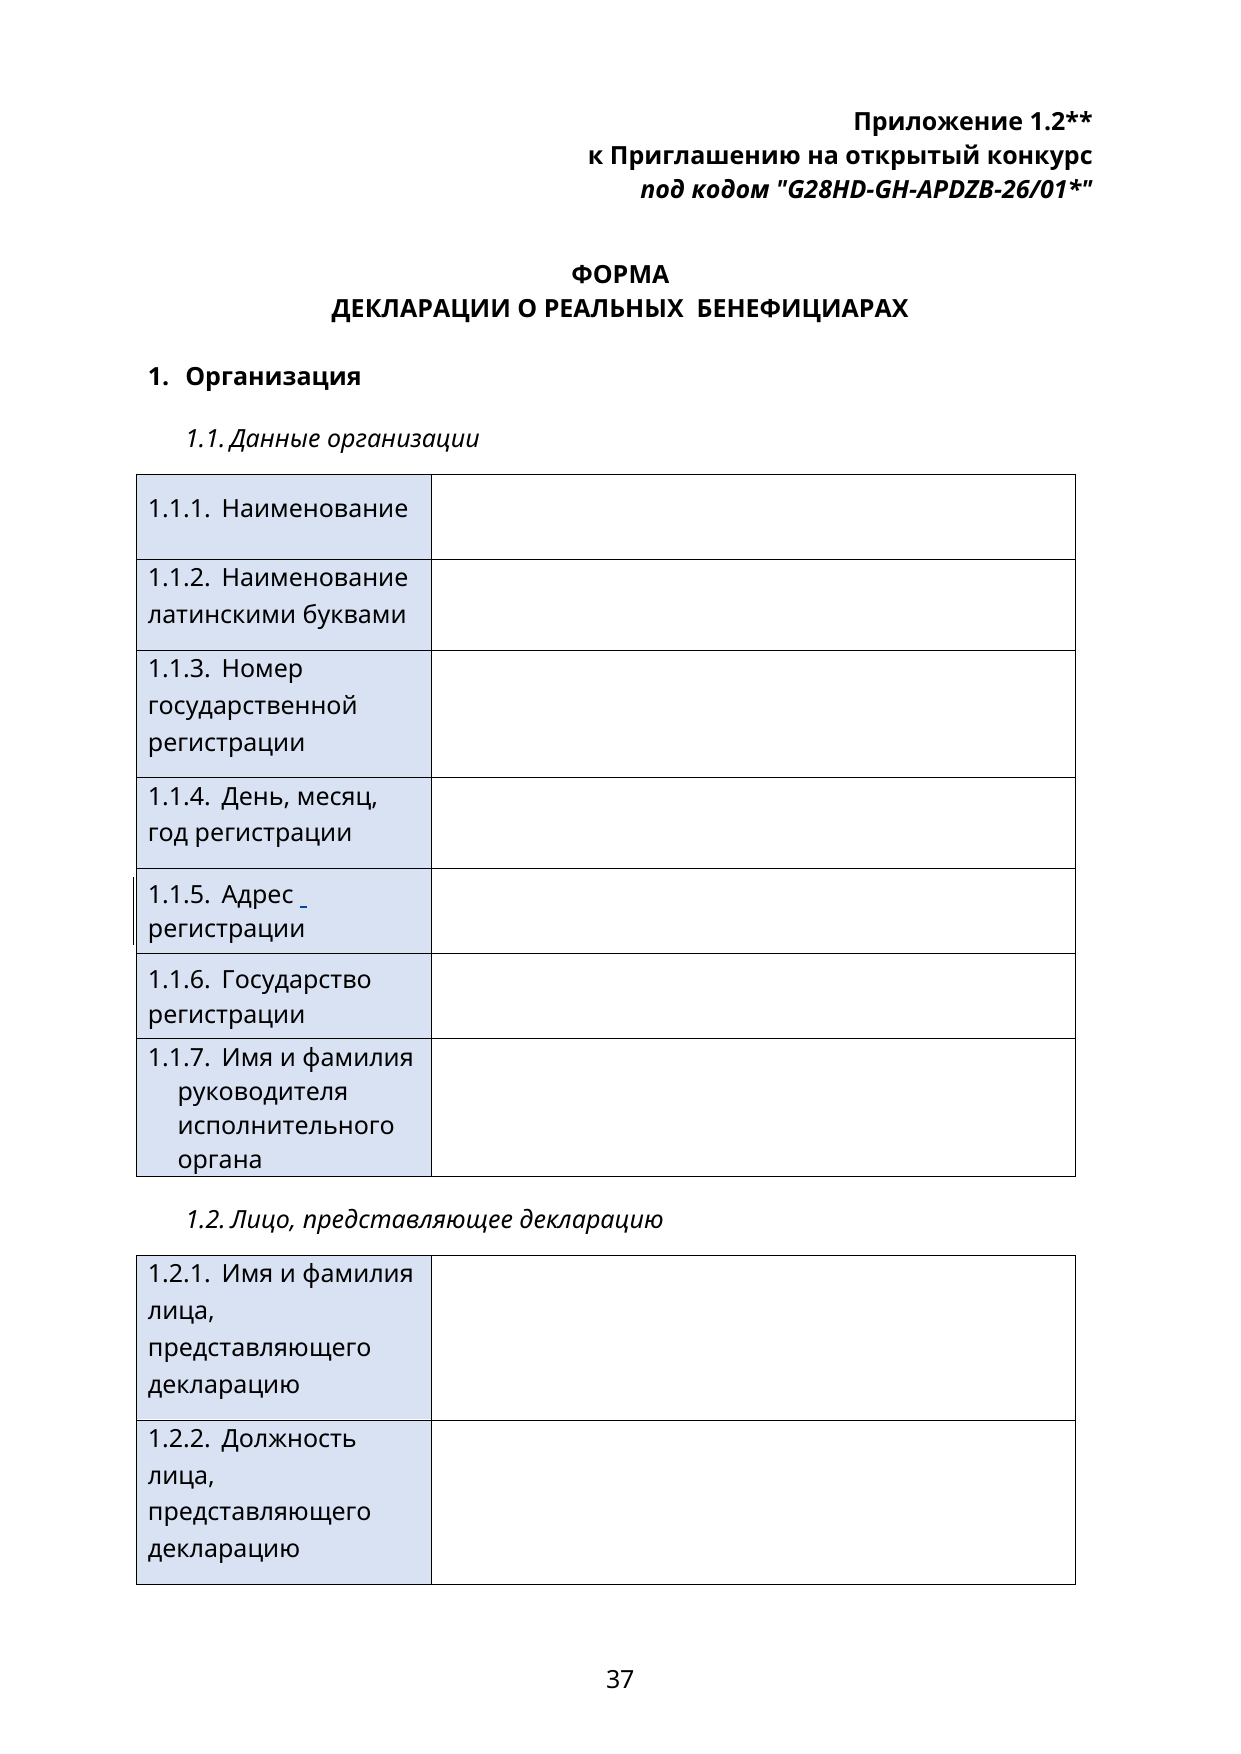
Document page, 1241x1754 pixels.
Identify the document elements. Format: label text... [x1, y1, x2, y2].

list Лицо, представляющее декларацию [185, 1202, 1092, 1236]
table_cell [432, 1421, 1075, 1584]
list Данные организации [185, 420, 1092, 454]
text Приложение 1.2** [148, 103, 1092, 137]
table_cell [432, 560, 1075, 650]
table_cell Должность лица, представляющего декларацию [137, 1421, 431, 1584]
list Организация [148, 358, 1092, 393]
table_cell [432, 778, 1075, 868]
table_cell Номер государственной регистрации [137, 651, 431, 777]
text к Приглашению на открытый конкурс [148, 137, 1092, 172]
table_header [432, 1256, 1075, 1419]
table_cell Адрес регистрации [137, 869, 431, 953]
table_header Имя и фамилия лица, представляющего декларацию [137, 1256, 431, 1419]
table_cell [432, 954, 1075, 1038]
table_cell Имя и фамилия руководителя исполнительного органа [137, 1039, 431, 1176]
table_cell [432, 651, 1075, 777]
subtitle под кодом "G28HD-GH-APDZB-26/01*" [148, 172, 1092, 206]
table_cell Наименование латинскими буквами [137, 560, 431, 650]
table_header Наименование [137, 475, 431, 559]
text ДЕКЛАРАЦИИ О РЕАЛЬНЫХ БЕНЕФИЦИАРАХ [148, 290, 1092, 324]
table_cell [432, 869, 1075, 953]
table_cell День, месяц, год регистрации [137, 778, 431, 868]
table_header [432, 475, 1075, 559]
text ФОРМА [148, 256, 1092, 290]
table_cell [432, 1039, 1075, 1176]
table_cell Государство регистрации [137, 954, 431, 1038]
